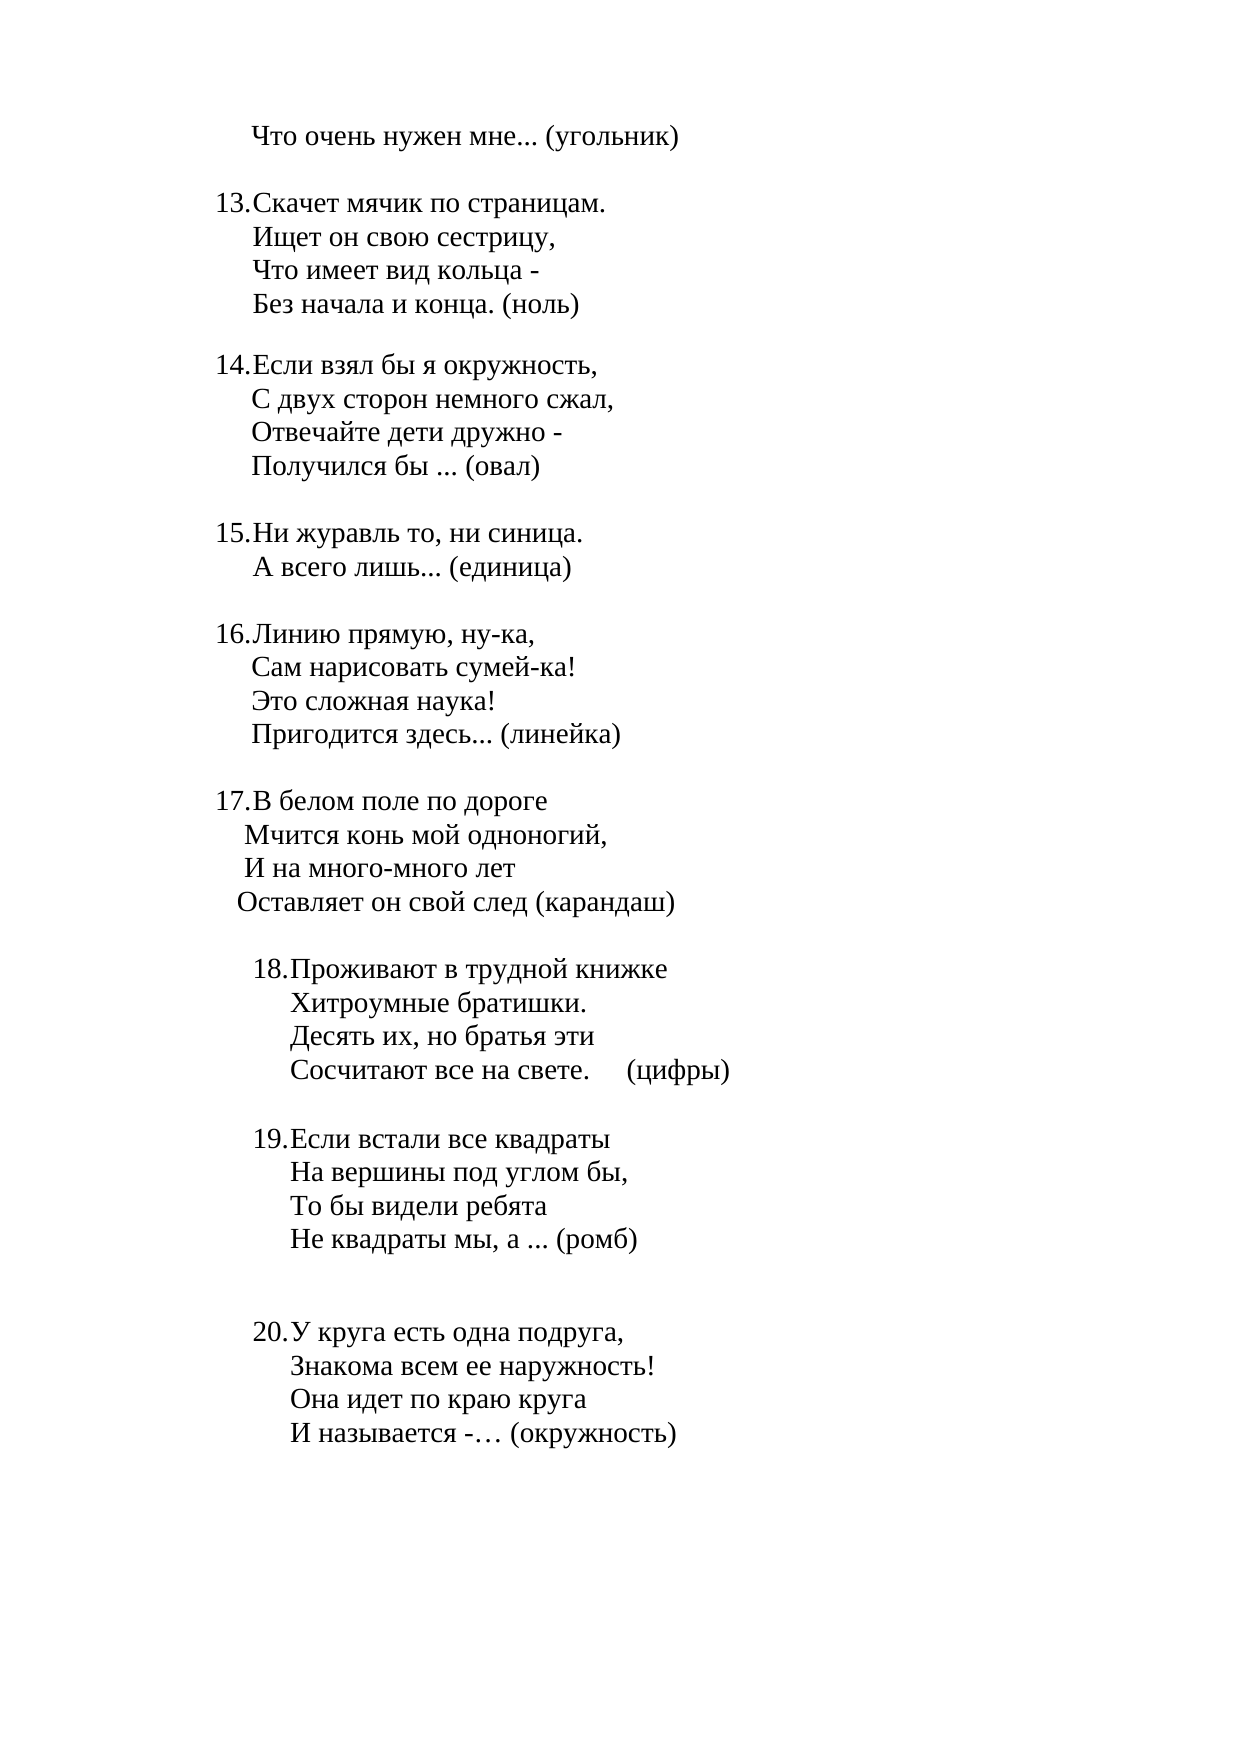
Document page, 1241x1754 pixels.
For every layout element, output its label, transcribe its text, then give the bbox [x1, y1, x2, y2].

list Проживают в трудной книжке Хитроумные братишки. Десять их, но братья эти Сосчитают все на свете. (цифры) [252, 951, 1152, 1085]
list Если взял бы я окружность, [215, 347, 1152, 381]
list Линию прямую, ну-ка, [215, 616, 1152, 649]
text Пригодится здесь... (линейка) [215, 716, 1152, 750]
list У круга есть одна подруга, Знакома всем ее наружность! Она идет по краю круга И называется -… (окружность) [252, 1314, 1152, 1477]
text Мчится конь мой одноногий, И на много-много лет Оставляет он свой след (карандаш) [215, 817, 1152, 918]
text Получился бы ... (овал) [177, 448, 1152, 482]
list В белом поле по дороге [215, 783, 1152, 817]
text Это сложная наука! [215, 683, 1152, 716]
text Что очень нужен мне... (угольник) [251, 118, 1152, 152]
text Отвечайте дети дружно - [177, 414, 1152, 448]
list Скачет мячик по страницам. Ищет он свою сестрицу, Что имеет вид кольца - Без начала и конца. (ноль) [215, 185, 1152, 347]
text С двух сторон немного сжал, [177, 381, 1152, 414]
text Сам нарисовать сумей-ка! [215, 649, 1152, 683]
list Ни журавль то, ни синица. А всего лишь... (единица) [215, 515, 1152, 582]
list Если встали все квадраты На вершины под углом бы, То бы видели ребята Не квадраты мы, а ... (ромб) [252, 1121, 1152, 1255]
